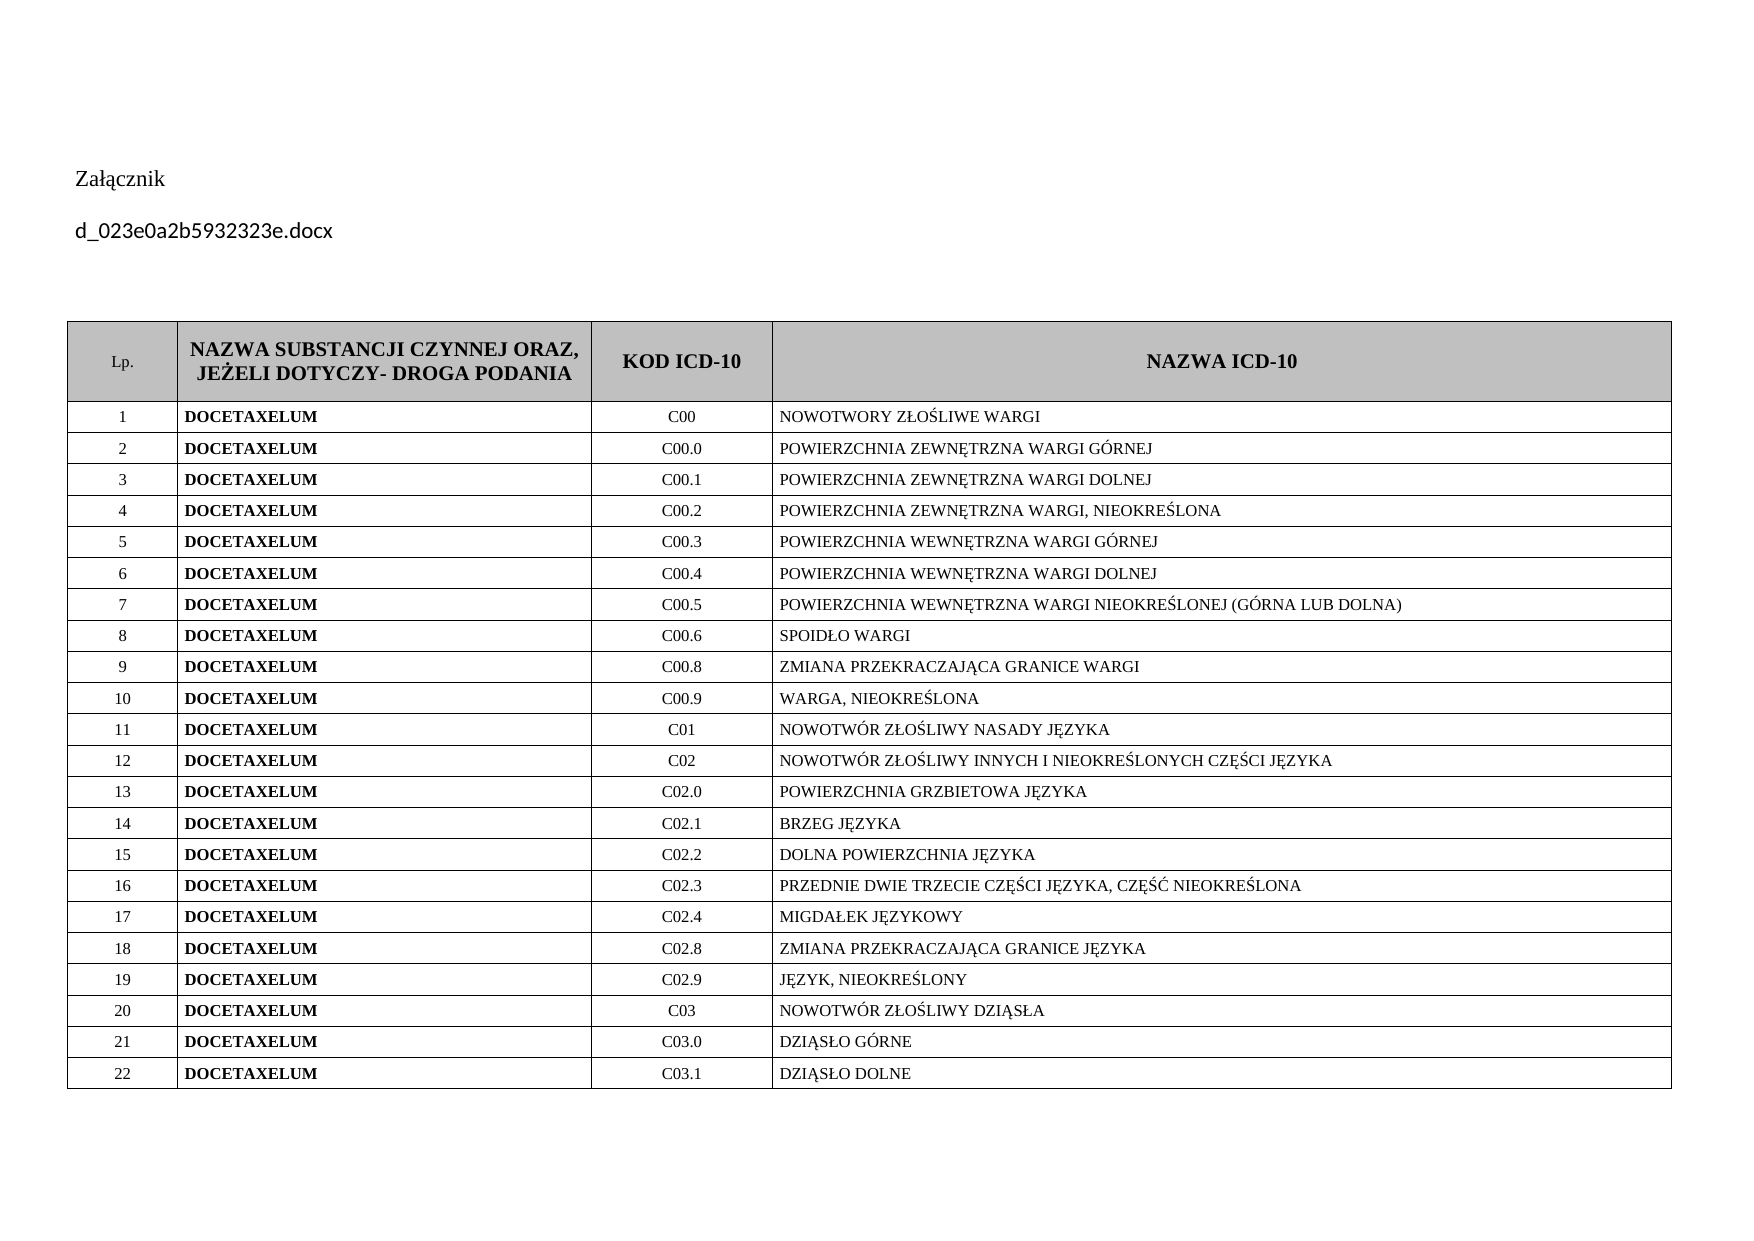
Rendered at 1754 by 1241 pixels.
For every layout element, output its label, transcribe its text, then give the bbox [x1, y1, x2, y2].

table_cell 20 [68, 996, 177, 1026]
table_cell NOWOTWORY ZŁOŚLIWE WARGI [773, 402, 1671, 432]
table_cell PRZEDNIE DWIE TRZECIE CZĘŚCI JĘZYKA, CZĘŚĆ NIEOKREŚLONA [773, 871, 1671, 901]
table_cell DOCETAXELUM [178, 714, 591, 744]
table_cell 1 [68, 402, 177, 432]
table_cell 6 [68, 558, 177, 588]
table_cell 22 [68, 1058, 177, 1088]
table_cell 15 [68, 839, 177, 869]
table_cell DOCETAXELUM [178, 902, 591, 932]
table_cell C02.1 [592, 808, 772, 838]
table_cell C00 [592, 402, 772, 432]
table_cell C02 [592, 746, 772, 776]
table_cell SPOIDŁO WARGI [773, 621, 1671, 651]
table_cell 3 [68, 464, 177, 494]
table_cell DOCETAXELUM [178, 558, 591, 588]
table_cell 8 [68, 621, 177, 651]
table_cell JĘZYK, NIEOKREŚLONY [773, 964, 1671, 994]
table_cell DOCETAXELUM [178, 527, 591, 557]
table_cell C03 [592, 996, 772, 1026]
table_cell DOCETAXELUM [178, 808, 591, 838]
table_cell DZIĄSŁO GÓRNE [773, 1027, 1671, 1057]
table_cell C00.4 [592, 558, 772, 588]
table_cell DOCETAXELUM [178, 1027, 591, 1057]
table_cell ZMIANA PRZEKRACZAJĄCA GRANICE WARGI [773, 652, 1671, 682]
table_cell 13 [68, 777, 177, 807]
table_cell 21 [68, 1027, 177, 1057]
table_cell C02.3 [592, 871, 772, 901]
table_cell DOCETAXELUM [178, 996, 591, 1026]
table_cell DOCETAXELUM [178, 777, 591, 807]
table_cell DOCETAXELUM [178, 621, 591, 651]
table_cell C02.8 [592, 933, 772, 963]
table_cell DOCETAXELUM [178, 652, 591, 682]
table_header Lp. [68, 322, 177, 401]
table_cell DOCETAXELUM [178, 402, 591, 432]
table_cell POWIERZCHNIA ZEWNĘTRZNA WARGI, NIEOKREŚLONA [773, 496, 1671, 526]
table_cell 14 [68, 808, 177, 838]
table_header NAZWA SUBSTANCJI CZYNNEJ ORAZ, JEŻELI DOTYCZY- DROGA PODANIA [178, 322, 591, 401]
table_cell DOCETAXELUM [178, 683, 591, 713]
table_cell C00.1 [592, 464, 772, 494]
table_header NAZWA ICD-10 [773, 322, 1671, 401]
table_cell C00.3 [592, 527, 772, 557]
table_cell 7 [68, 589, 177, 619]
table_cell 5 [68, 527, 177, 557]
text DOCETAXELUM [75, 216, 1679, 244]
table_cell C02.9 [592, 964, 772, 994]
table_cell C01 [592, 714, 772, 744]
table_cell DOCETAXELUM [178, 871, 591, 901]
table_cell C00.0 [592, 433, 772, 463]
table_cell DOCETAXELUM [178, 964, 591, 994]
table_cell C03.0 [592, 1027, 772, 1057]
table_cell BRZEG JĘZYKA [773, 808, 1671, 838]
table_cell DOCETAXELUM [178, 464, 591, 494]
table_cell POWIERZCHNIA WEWNĘTRZNA WARGI GÓRNEJ [773, 527, 1671, 557]
table_cell C02.0 [592, 777, 772, 807]
table_cell POWIERZCHNIA WEWNĘTRZNA WARGI DOLNEJ [773, 558, 1671, 588]
table_cell DZIĄSŁO DOLNE [773, 1058, 1671, 1088]
table_cell C02.4 [592, 902, 772, 932]
table_header KOD ICD-10 [592, 322, 772, 401]
table_cell DOCETAXELUM [178, 839, 591, 869]
text Załącznik C.19. [75, 165, 1679, 192]
table_cell ZMIANA PRZEKRACZAJĄCA GRANICE JĘZYKA [773, 933, 1671, 963]
table_cell C03.1 [592, 1058, 772, 1088]
table_cell POWIERZCHNIA ZEWNĘTRZNA WARGI GÓRNEJ [773, 433, 1671, 463]
table_cell C00.2 [592, 496, 772, 526]
table_cell DOCETAXELUM [178, 433, 591, 463]
table_cell 19 [68, 964, 177, 994]
table_cell POWIERZCHNIA GRZBIETOWA JĘZYKA [773, 777, 1671, 807]
table_cell C02.2 [592, 839, 772, 869]
table_cell 9 [68, 652, 177, 682]
table_cell 17 [68, 902, 177, 932]
table_cell 18 [68, 933, 177, 963]
table_cell NOWOTWÓR ZŁOŚLIWY NASADY JĘZYKA [773, 714, 1671, 744]
table_cell 4 [68, 496, 177, 526]
table_cell 12 [68, 746, 177, 776]
table_cell DOCETAXELUM [178, 746, 591, 776]
table_cell C00.8 [592, 652, 772, 682]
table_cell WARGA, NIEOKREŚLONA [773, 683, 1671, 713]
table_cell POWIERZCHNIA WEWNĘTRZNA WARGI NIEOKREŚLONEJ (GÓRNA LUB DOLNA) [773, 589, 1671, 619]
table_cell DOLNA POWIERZCHNIA JĘZYKA [773, 839, 1671, 869]
table_cell DOCETAXELUM [178, 1058, 591, 1088]
table_cell C00.9 [592, 683, 772, 713]
table_cell 16 [68, 871, 177, 901]
table_cell NOWOTWÓR ZŁOŚLIWY INNYCH I NIEOKREŚLONYCH CZĘŚCI JĘZYKA [773, 746, 1671, 776]
table_cell DOCETAXELUM [178, 933, 591, 963]
table_cell C00.5 [592, 589, 772, 619]
table_cell DOCETAXELUM [178, 589, 591, 619]
table_cell NOWOTWÓR ZŁOŚLIWY DZIĄSŁA [773, 996, 1671, 1026]
table_cell 11 [68, 714, 177, 744]
table_cell POWIERZCHNIA ZEWNĘTRZNA WARGI DOLNEJ [773, 464, 1671, 494]
table_cell 10 [68, 683, 177, 713]
table_cell DOCETAXELUM [178, 496, 591, 526]
table_cell MIGDAŁEK JĘZYKOWY [773, 902, 1671, 932]
table_cell 2 [68, 433, 177, 463]
table_cell C00.6 [592, 621, 772, 651]
